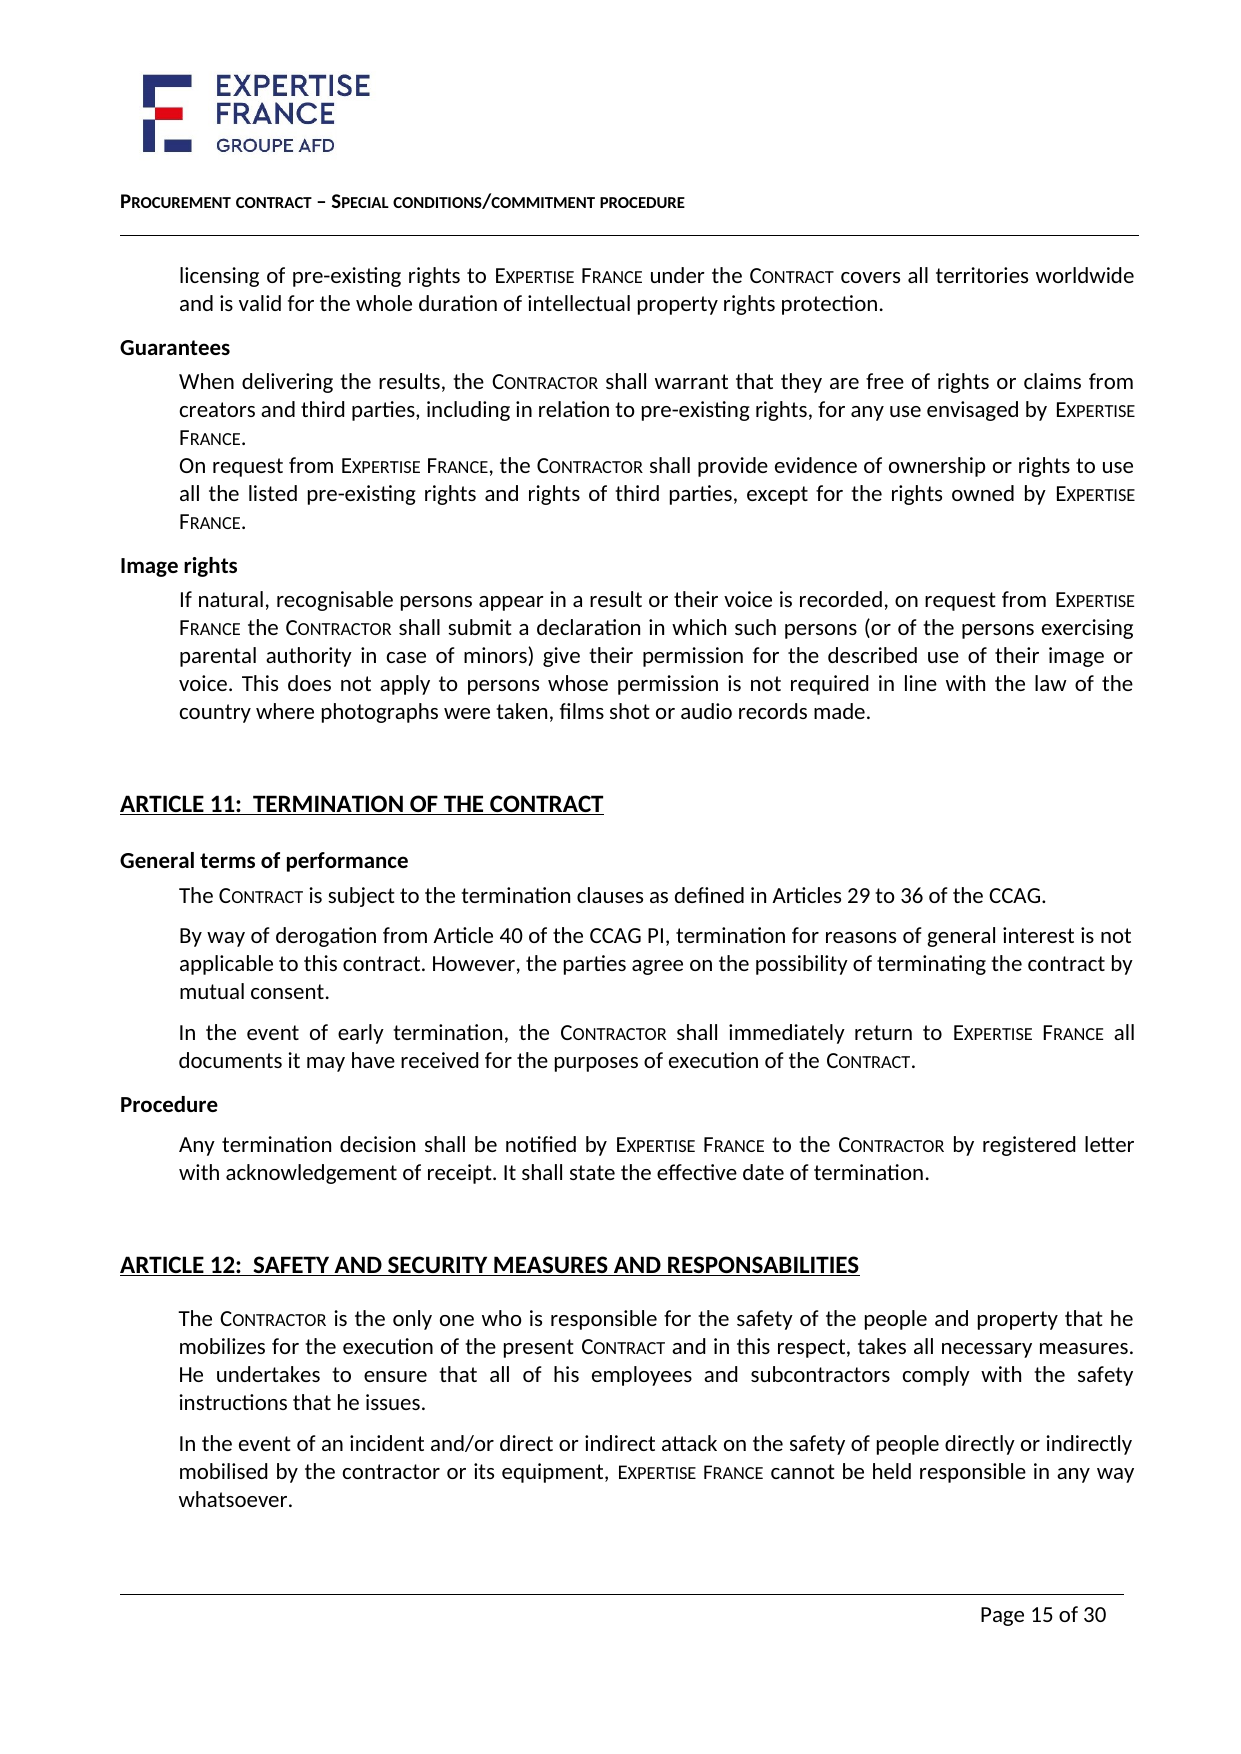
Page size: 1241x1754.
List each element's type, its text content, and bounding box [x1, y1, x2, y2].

text Any termination decision shall be notified by Expertise France to the Contractor by registered letter with acknowledgement of receipt. It shall state the effective date of termination. [179, 1130, 1135, 1186]
subtitle Procedure [120, 1086, 1135, 1118]
text The Contractor is the only one who is responsible for the safety of the people and property that he mobilizes for the execution of the present Contract and in this respect, takes all necessary measures. He undertakes to ensure that all of his employees and subcontractors comply with the safety instructions that he issues. [178, 1304, 1135, 1416]
picture [120, 41, 397, 183]
list safety and security measures and responsabilities [120, 1249, 1135, 1279]
text In the event of an incident and/or direct or indirect attack on the safety of people directly or indirectly mobilised by the contractor or its equipment, Expertise France cannot be held responsible in any way whatsoever. [178, 1429, 1135, 1513]
list Termination of the contract [120, 788, 1135, 818]
subtitle Image rights [120, 548, 1135, 579]
text On request from Expertise France, the Contractor shall provide evidence of ownership or rights to use all the listed pre-existing rights and rights of third parties, except for the rights owned by Expertise France. [179, 451, 1135, 535]
subtitle Guarantees [120, 329, 1135, 361]
text When delivering the results, the Contractor shall warrant that they are free of rights or claims from creators and third parties, including in relation to pre-existing rights, for any use envisaged by Expertise France. [179, 367, 1135, 451]
text The Contract is subject to the termination clauses as defined in Articles 29 to 36 of the CCAG. [179, 881, 1135, 909]
text By way of derogation from Article 40 of the CCAG PI, termination for reasons of general interest is not applicable to this contract. However, the parties agree on the possibility of terminating the contract by mutual consent. [179, 921, 1135, 1005]
subtitle General terms of performance [120, 843, 1135, 874]
list In the event of early termination, the Contractor shall immediately return to Expertise France all documents it may have received for the purposes of execution of the Contract. [178, 1018, 1135, 1074]
text If natural, recognisable persons appear in a result or their voice is recorded, on request from Expertise France the Contractor shall submit a declaration in which such persons (or of the persons exercising parental authority in case of minors) give their permission for the described use of their image or voice. This does not apply to persons whose permission is not required in line with the law of the country where photographs were taken, films shot or audio records made. [179, 585, 1135, 725]
